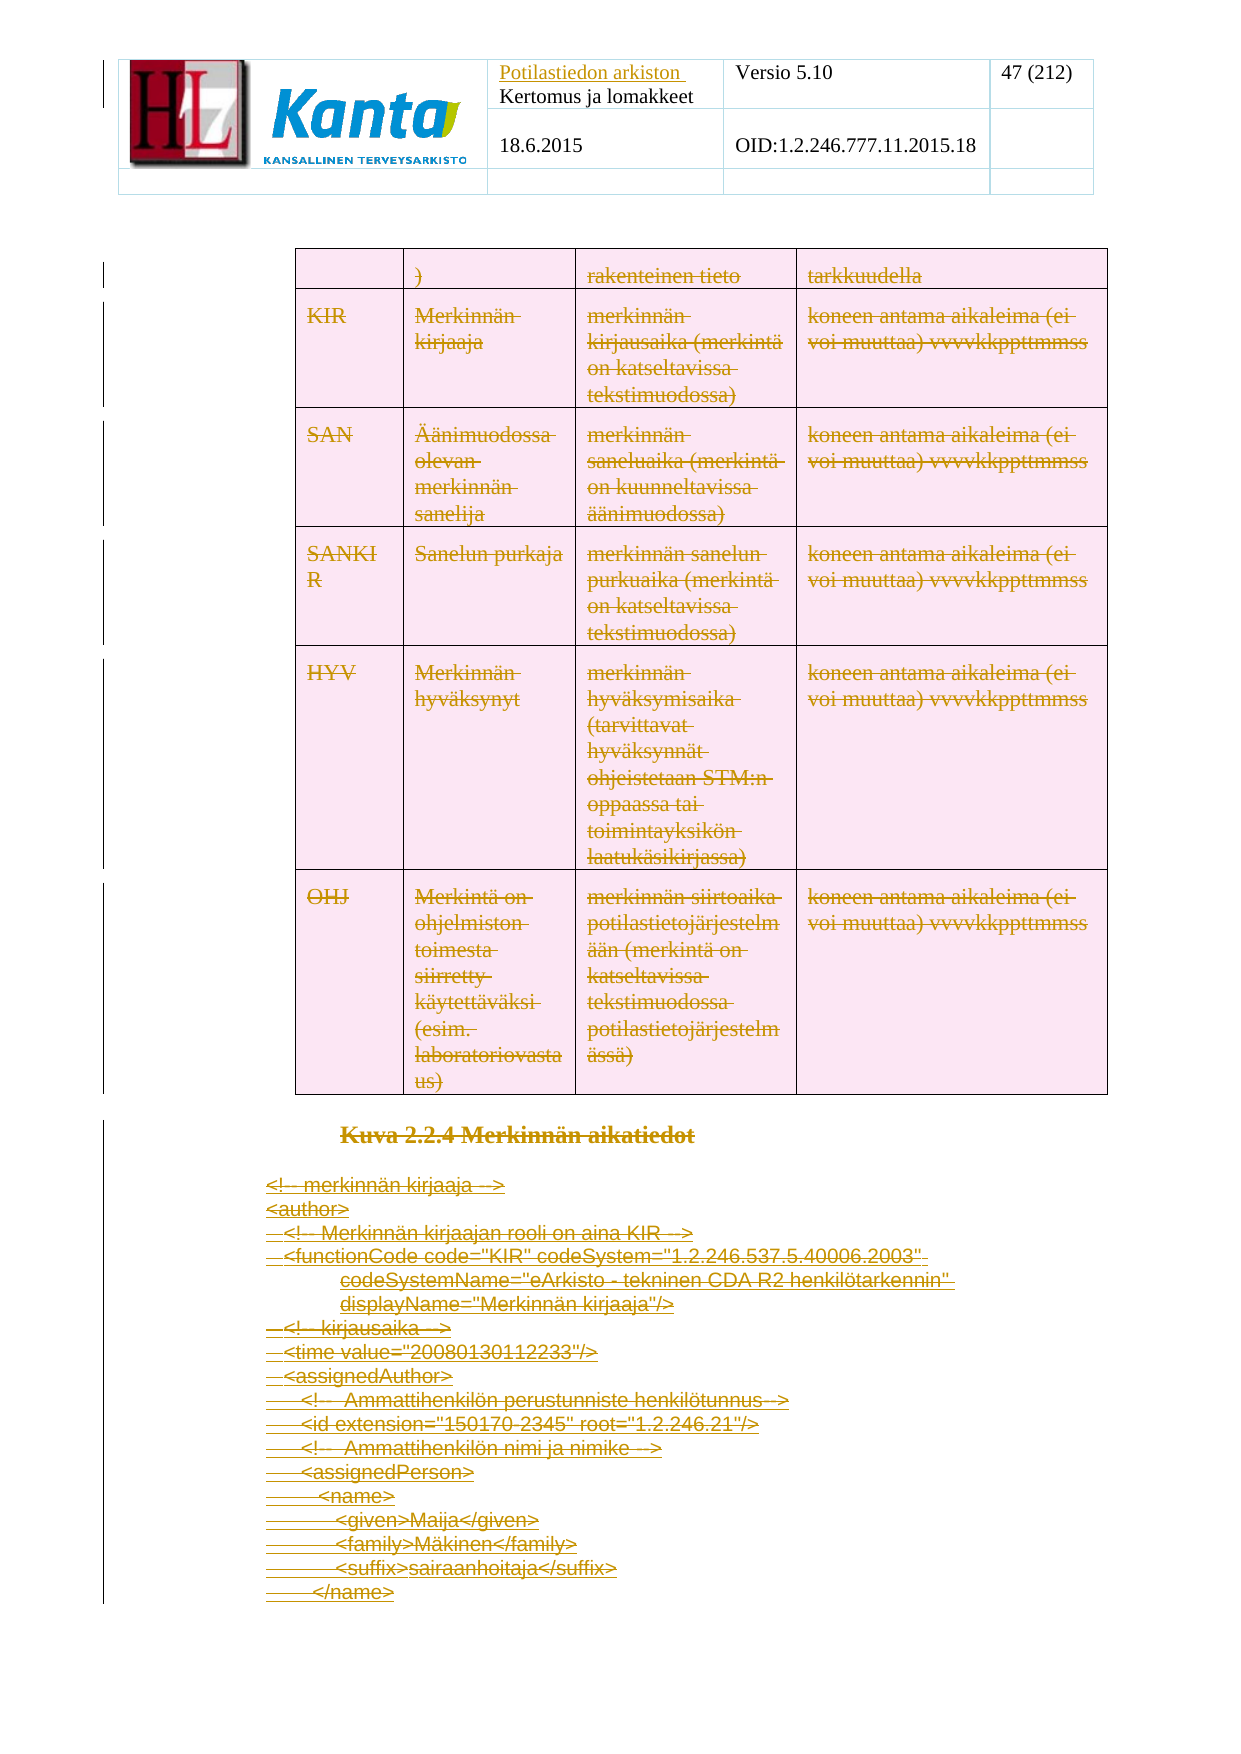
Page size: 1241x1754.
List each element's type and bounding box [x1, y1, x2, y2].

picture [129, 60, 252, 169]
picture [290, 89, 304, 105]
picture [264, 89, 467, 164]
